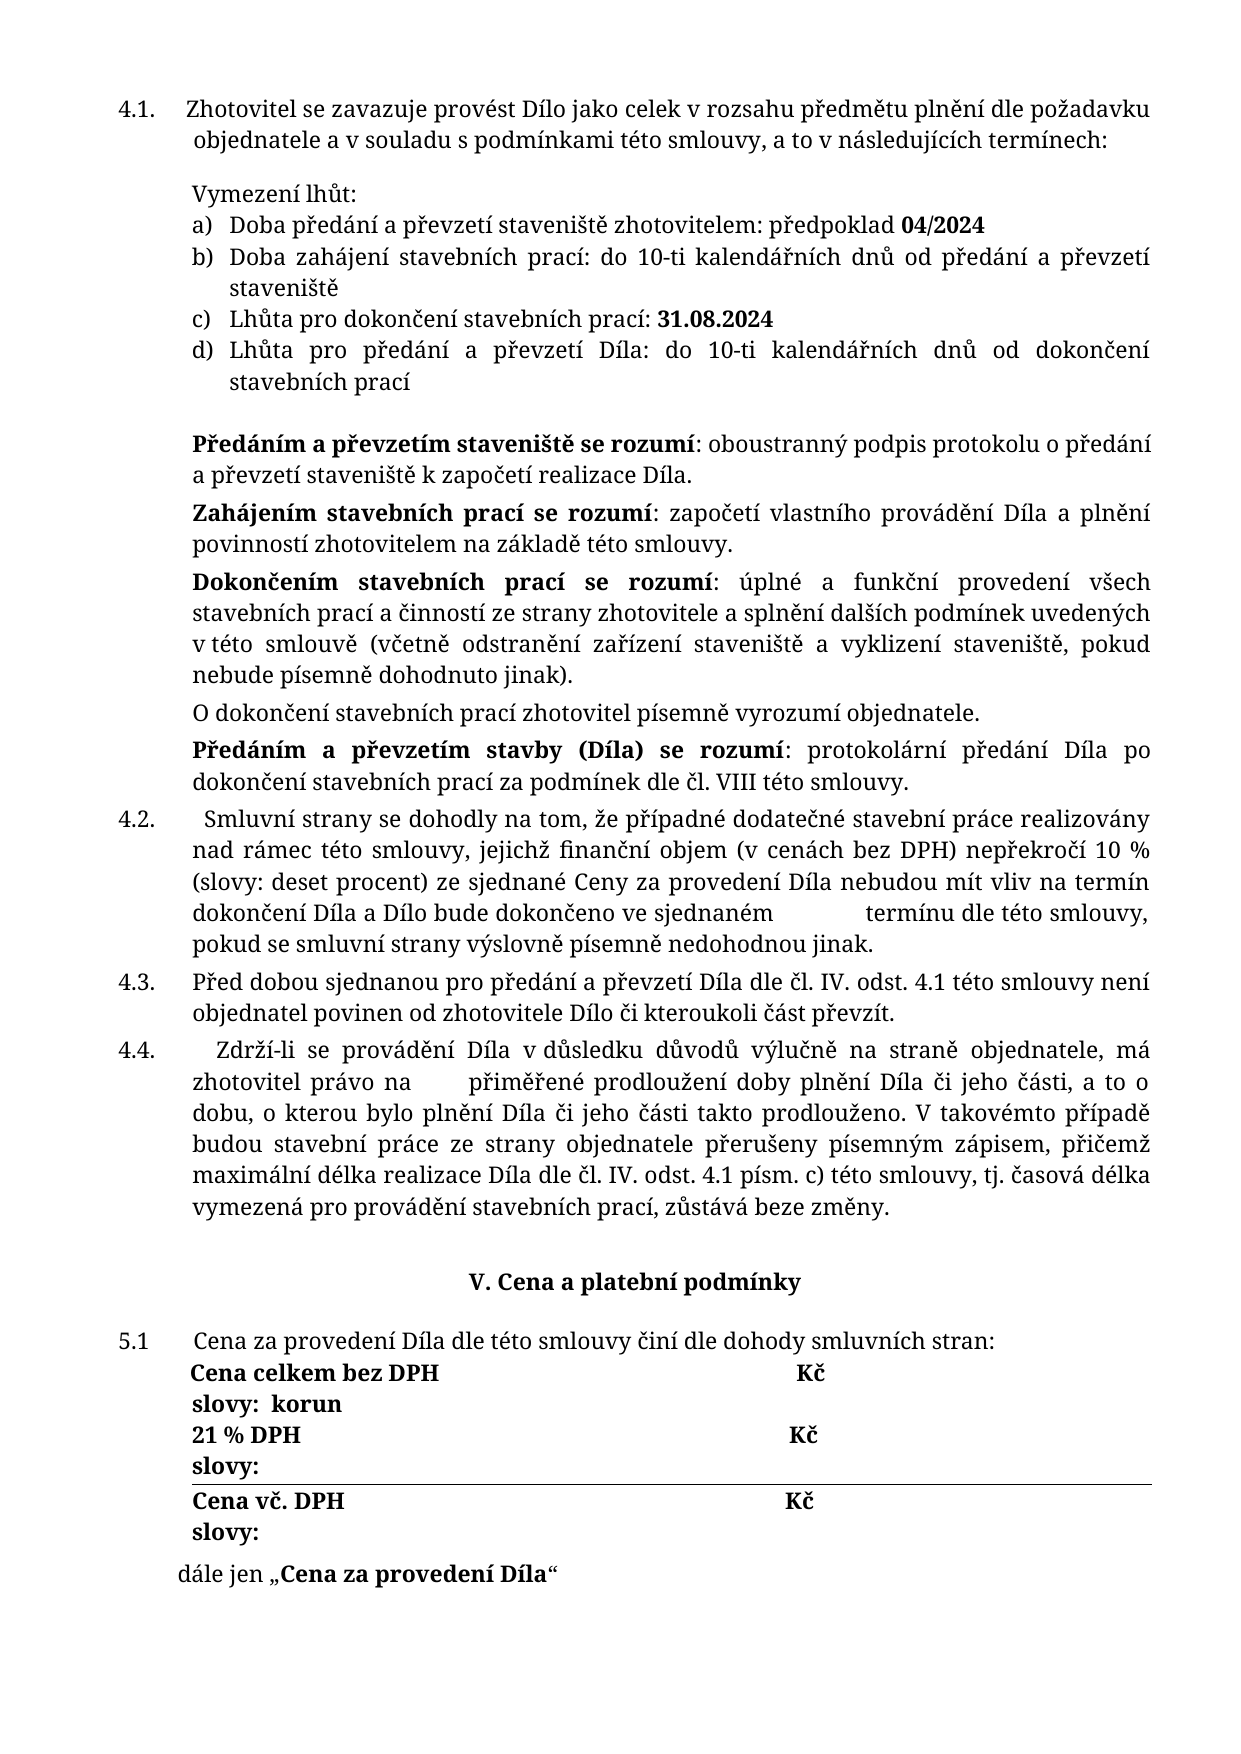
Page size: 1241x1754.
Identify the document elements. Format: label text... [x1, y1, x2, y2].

text Předáním a převzetím staveniště se rozumí: oboustranný podpis protokolu o předání a převzetí staveniště k započetí realizace Díla. [192, 428, 1152, 491]
list Lhůta pro dokončení stavebních prací: 31.08.2024 [192, 303, 1152, 334]
text dále jen „Cena za provedení Díla“ [177, 1558, 1152, 1589]
text O dokončení stavebních prací zhotovitel písemně vyrozumí objednatele. [192, 697, 1152, 728]
list Doba předání a převzetí staveniště zhotovitelem: předpoklad 04/2024 [192, 209, 1152, 241]
list Doba zahájení stavebních prací: do 10-ti kalendářních dnů od předání a převzetí staveniště [192, 241, 1152, 303]
text 4.4. Zdrží-li se provádění Díla v důsledku důvodů výlučně na straně objednatele, má zhotovitel právo na přiměřené prodloužení doby plnění Díla či jeho části, a to o dobu, o kterou bylo plnění Díla či jeho části takto prodlouženo. V takovémto případě budou stavební práce ze strany objednatele přerušeny písemným zápisem, přičemž maximální délka realizace Díla dle čl. IV. odst. 4.1 písm. c) této smlouvy, tj. časová délka vymezená pro provádění stavebních prací, zůstává beze změny. [118, 1034, 1152, 1222]
list slovy: [192, 1516, 1152, 1547]
text 4.3. Před dobou sjednanou pro předání a převzetí Díla dle čl. IV. odst. 4.1 této smlouvy není objednatel povinen od zhotovitele Dílo či kteroukoli část převzít. [118, 966, 1152, 1028]
text Předáním a převzetím stavby (Díla) se rozumí: protokolární předání Díla po dokončení stavebních prací za podmínek dle čl. VIII této smlouvy. [192, 734, 1152, 797]
list Cena za provedení Díla dle této smlouvy činí dle dohody smluvních stran: [118, 1325, 1152, 1357]
list Cena celkem bez DPH Kč [118, 1357, 1152, 1388]
text Dokončením stavebních prací se rozumí: úplné a funkční provedení všech stavebních prací a činností ze strany zhotovitele a splnění dalších podmínek uvedených v této smlouvě (včetně odstranění zařízení staveniště a vyklizení staveniště, pokud nebude písemně dohodnuto jinak). [192, 566, 1152, 691]
list slovy: korun [192, 1388, 1152, 1419]
text Zahájením stavebních prací se rozumí: započetí vlastního provádění Díla a plnění povinností zhotovitelem na základě této smlouvy. [192, 497, 1152, 559]
list Lhůta pro předání a převzetí Díla: do 10-ti kalendářních dnů od dokončení stavebních prací [192, 334, 1152, 397]
list slovy: [192, 1450, 1152, 1484]
text 4.1. Zhotovitel se zavazuje provést Dílo jako celek v rozsahu předmětu plnění dle požadavku objednatele a v souladu s podmínkami této smlouvy, a to v následujících termínech: [118, 93, 1152, 155]
text V. Cena a platební podmínky [118, 1266, 1152, 1297]
list Cena vč. DPH Kč [192, 1485, 1152, 1516]
text Vymezení lhůt: [177, 178, 1152, 209]
list 21 % DPH Kč [192, 1419, 1152, 1450]
text 4.2. Smluvní strany se dohodly na tom, že případné dodatečné stavební práce realizovány nad rámec této smlouvy, jejichž finanční objem (v cenách bez DPH) nepřekročí 10 % (slovy: deset procent) ze sjednané Ceny za provedení Díla nebudou mít vliv na termín dokončení Díla a Dílo bude dokončeno ve sjednaném termínu dle této smlouvy, pokud se smluvní strany výslovně písemně nedohodnou jinak. [118, 803, 1152, 959]
